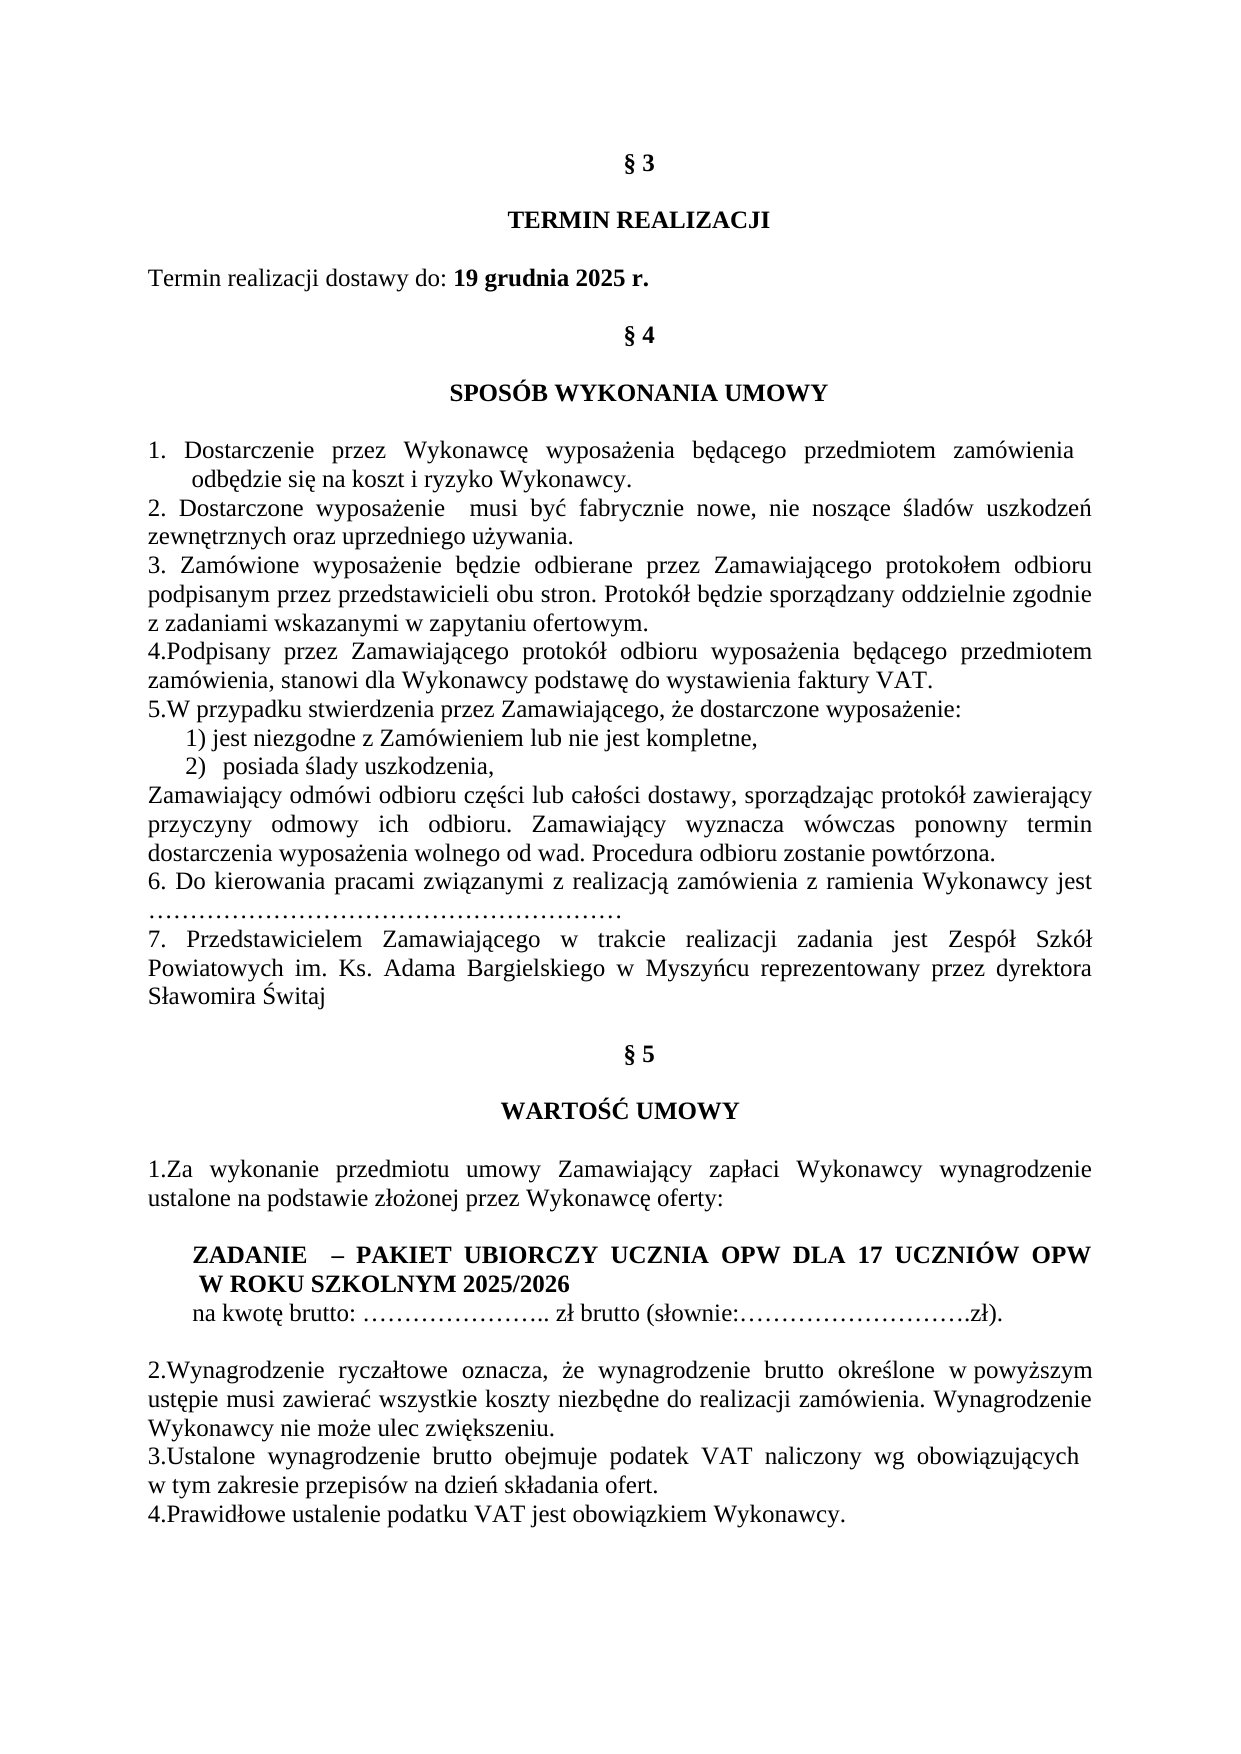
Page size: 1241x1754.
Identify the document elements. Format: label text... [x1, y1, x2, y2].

text Termin realizacji dostawy do: 19 grudnia 2025 r. [148, 263, 1093, 291]
text 3.Ustalone wynagrodzenie brutto obejmuje podatek VAT naliczony wg obowiązujących w tym zakresie przepisów na dzień składania ofert. [148, 1441, 1093, 1499]
text WARTOŚĆ UMOWY [148, 1096, 1093, 1125]
text SPOSÓB WYKONANIA UMOWY [185, 378, 1093, 406]
text Zamawiający odmówi odbioru części lub całości dostawy, sporządzając protokół zawierający przyczyny odmowy ich odbioru. Zamawiający wyznacza wówczas ponowny termin dostarczenia wyposażenia wolnego od wad. Procedura odbioru zostanie powtórzona. [148, 780, 1093, 866]
text 1. Dostarczenie przez Wykonawcę wyposażenia będącego przedmiotem zamówienia odbędzie się na koszt i ryzyko Wykonawcy. [148, 435, 1093, 493]
text 2.Wynagrodzenie ryczałtowe oznacza, że wynagrodzenie brutto określone w powyższym ustępie musi zawierać wszystkie koszty niezbędne do realizacji zamówienia. Wynagrodzenie Wykonawcy nie może ulec zwiększeniu. [148, 1355, 1093, 1441]
text § 4 [185, 320, 1093, 349]
text ZADANIE – PAKIET UBIORCZY UCZNIA OPW DLA 17 UCZNIÓW OPW W ROKU SZKOLNYM 2025/2026 [192, 1240, 1093, 1298]
text 1.Za wykonanie przedmiotu umowy Zamawiający zapłaci Wykonawcy wynagrodzenie ustalone na podstawie złożonej przez Wykonawcę oferty: [148, 1154, 1093, 1211]
text § 5 [185, 1039, 1093, 1068]
text 6. Do kierowania pracami związanymi z realizacją zamówienia z ramienia Wykonawcy jest ………………………………………………… [148, 866, 1093, 924]
text 3. Zamówione wyposażenie będzie odbierane przez Zamawiającego protokołem odbioru podpisanym przez przedstawicieli obu stron. Protokół będzie sporządzany oddzielnie zgodnie z zadaniami wskazanymi w zapytaniu ofertowym. [148, 550, 1093, 636]
text 5.W przypadku stwierdzenia przez Zamawiającego, że dostarczone wyposażenie: [148, 694, 1093, 723]
text § 3 [185, 148, 1093, 176]
text 4.Prawidłowe ustalenie podatku VAT jest obowiązkiem Wykonawcy. [148, 1499, 1093, 1528]
text 4.Podpisany przez Zamawiającego protokół odbioru wyposażenia będącego przedmiotem zamówienia, stanowi dla Wykonawcy podstawę do wystawienia faktury VAT. [148, 636, 1093, 694]
text 1) jest niezgodne z Zamówieniem lub nie jest kompletne, [148, 723, 1093, 751]
text 7. Przedstawicielem Zamawiającego w trakcie realizacji zadania jest Zespół Szkół Powiatowych im. Ks. Adama Bargielskiego w Myszyńcu reprezentowany przez dyrektora Sławomira Świtaj [148, 924, 1093, 1010]
list posiada ślady uszkodzenia, [185, 751, 1093, 780]
text TERMIN REALIZACJI [185, 205, 1093, 234]
text na kwotę brutto: ………………….. zł brutto (słownie:……………………….zł). [192, 1298, 1093, 1326]
text 2. Dostarczone wyposażenie musi być fabrycznie nowe, nie noszące śladów uszkodzeń zewnętrznych oraz uprzedniego używania. [148, 493, 1093, 550]
